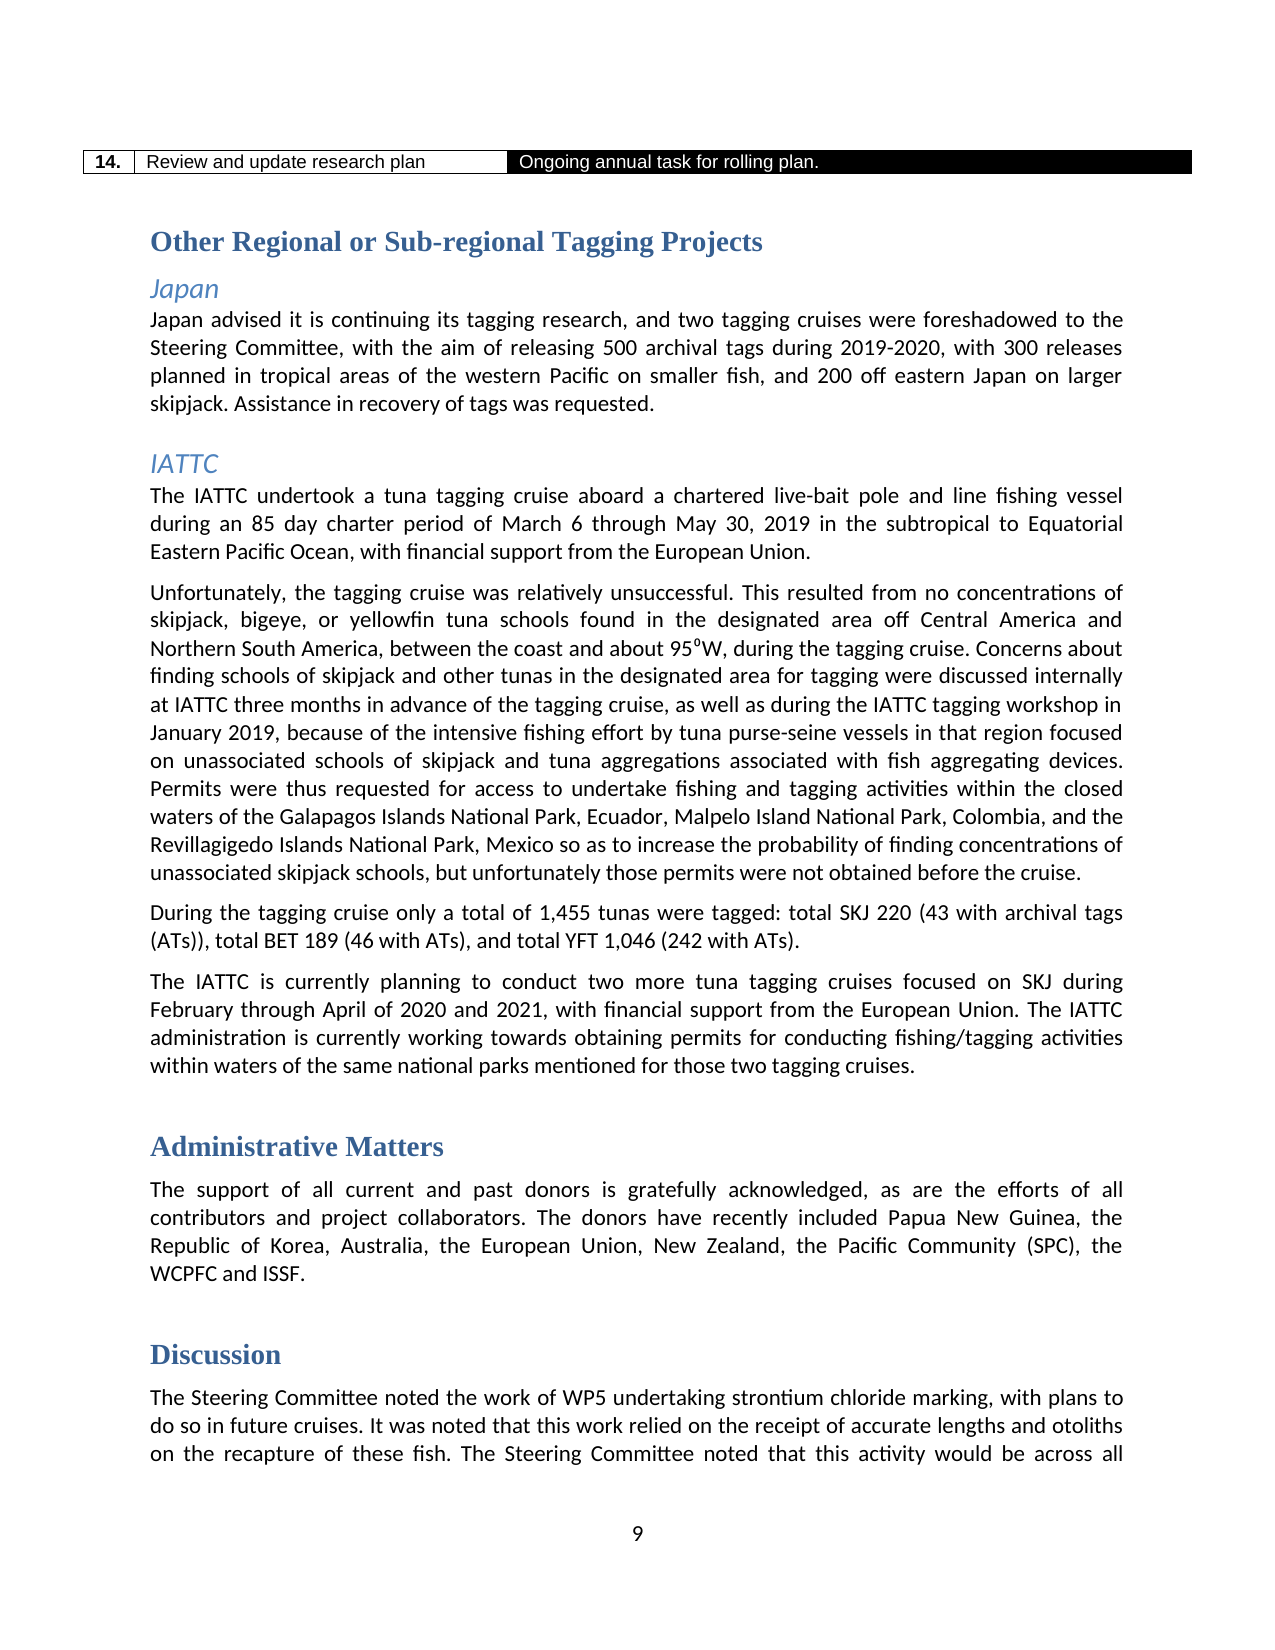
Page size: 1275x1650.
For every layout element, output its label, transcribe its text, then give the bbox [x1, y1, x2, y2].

text IATTC [150, 445, 1125, 481]
text Japan advised it is continuing its tagging research, and two tagging cruises were foreshadowed to the Steering Committee, with the aim of releasing 500 archival tags during 2019-2020, with 300 releases planned in tropical areas of the western Pacific on smaller fish, and 200 off eastern Japan on larger skipjack. Assistance in recovery of tags was requested. [150, 305, 1125, 417]
text The support of all current and past donors is gratefully acknowledged, as are the efforts of all contributors and project collaborators. The donors have recently included Papua New Guinea, the Republic of Korea, Australia, the European Union, New Zealand, the Pacific Community (SPC), the WCPFC and ISSF. [150, 1175, 1125, 1287]
table_cell Review and update research plan [135, 151, 507, 173]
subtitle Administrative Matters [150, 1129, 1125, 1162]
text Japan [150, 270, 1125, 305]
subtitle The IATTC is currently planning to conduct two more tuna tagging cruises focused on SKJ during February through April of 2020 and 2021, with financial support from the European Union. The IATTC administration is currently working towards obtaining permits for conducting fishing/tagging activities within waters of the same national parks mentioned for those two tagging cruises. [150, 967, 1125, 1079]
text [150, 1383, 1125, 1467]
subtitle The IATTC undertook a tuna tagging cruise aboard a chartered live-bait pole and line fishing vessel during an 85 day charter period of March 6 through May 30, 2019 in the subtropical to Equatorial Eastern Pacific Ocean, with financial support from the European Union. [150, 481, 1125, 565]
table_cell 14. [84, 151, 134, 173]
table_cell Ongoing annual task for rolling plan. [508, 151, 1191, 173]
subtitle During the tagging cruise only a total of 1,455 tunas were tagged: total SKJ 220 (43 with archival tags (ATs)), total BET 189 (46 with ATs), and total YFT 1,046 (242 with ATs). [150, 898, 1125, 954]
subtitle Other Regional or Sub‐regional Tagging Projects [150, 224, 1125, 257]
subtitle Discussion [150, 1337, 1125, 1371]
subtitle Unfortunately, the tagging cruise was relatively unsuccessful. This resulted from no concentrations of skipjack, bigeye, or yellowfin tuna schools found in the designated area off Central America and Northern South America, between the coast and about 95⁰W, during the tagging cruise. Concerns about finding schools of skipjack and other tunas in the designated area for tagging were discussed internally at IATTC three months in advance of the tagging cruise, as well as during the IATTC tagging workshop in January 2019, because of the intensive fishing effort by tuna purse-seine vessels in that region focused on unassociated schools of skipjack and tuna aggregations associated with fish aggregating devices. Permits were thus requested for access to undertake fishing and tagging activities within the closed waters of the Galapagos Islands National Park, Ecuador, Malpelo Island National Park, Colombia, and the Revillagigedo Islands National Park, Mexico so as to increase the probability of finding concentrations of unassociated skipjack schools, but unfortunately those permits were not obtained before the cruise. [150, 578, 1125, 886]
